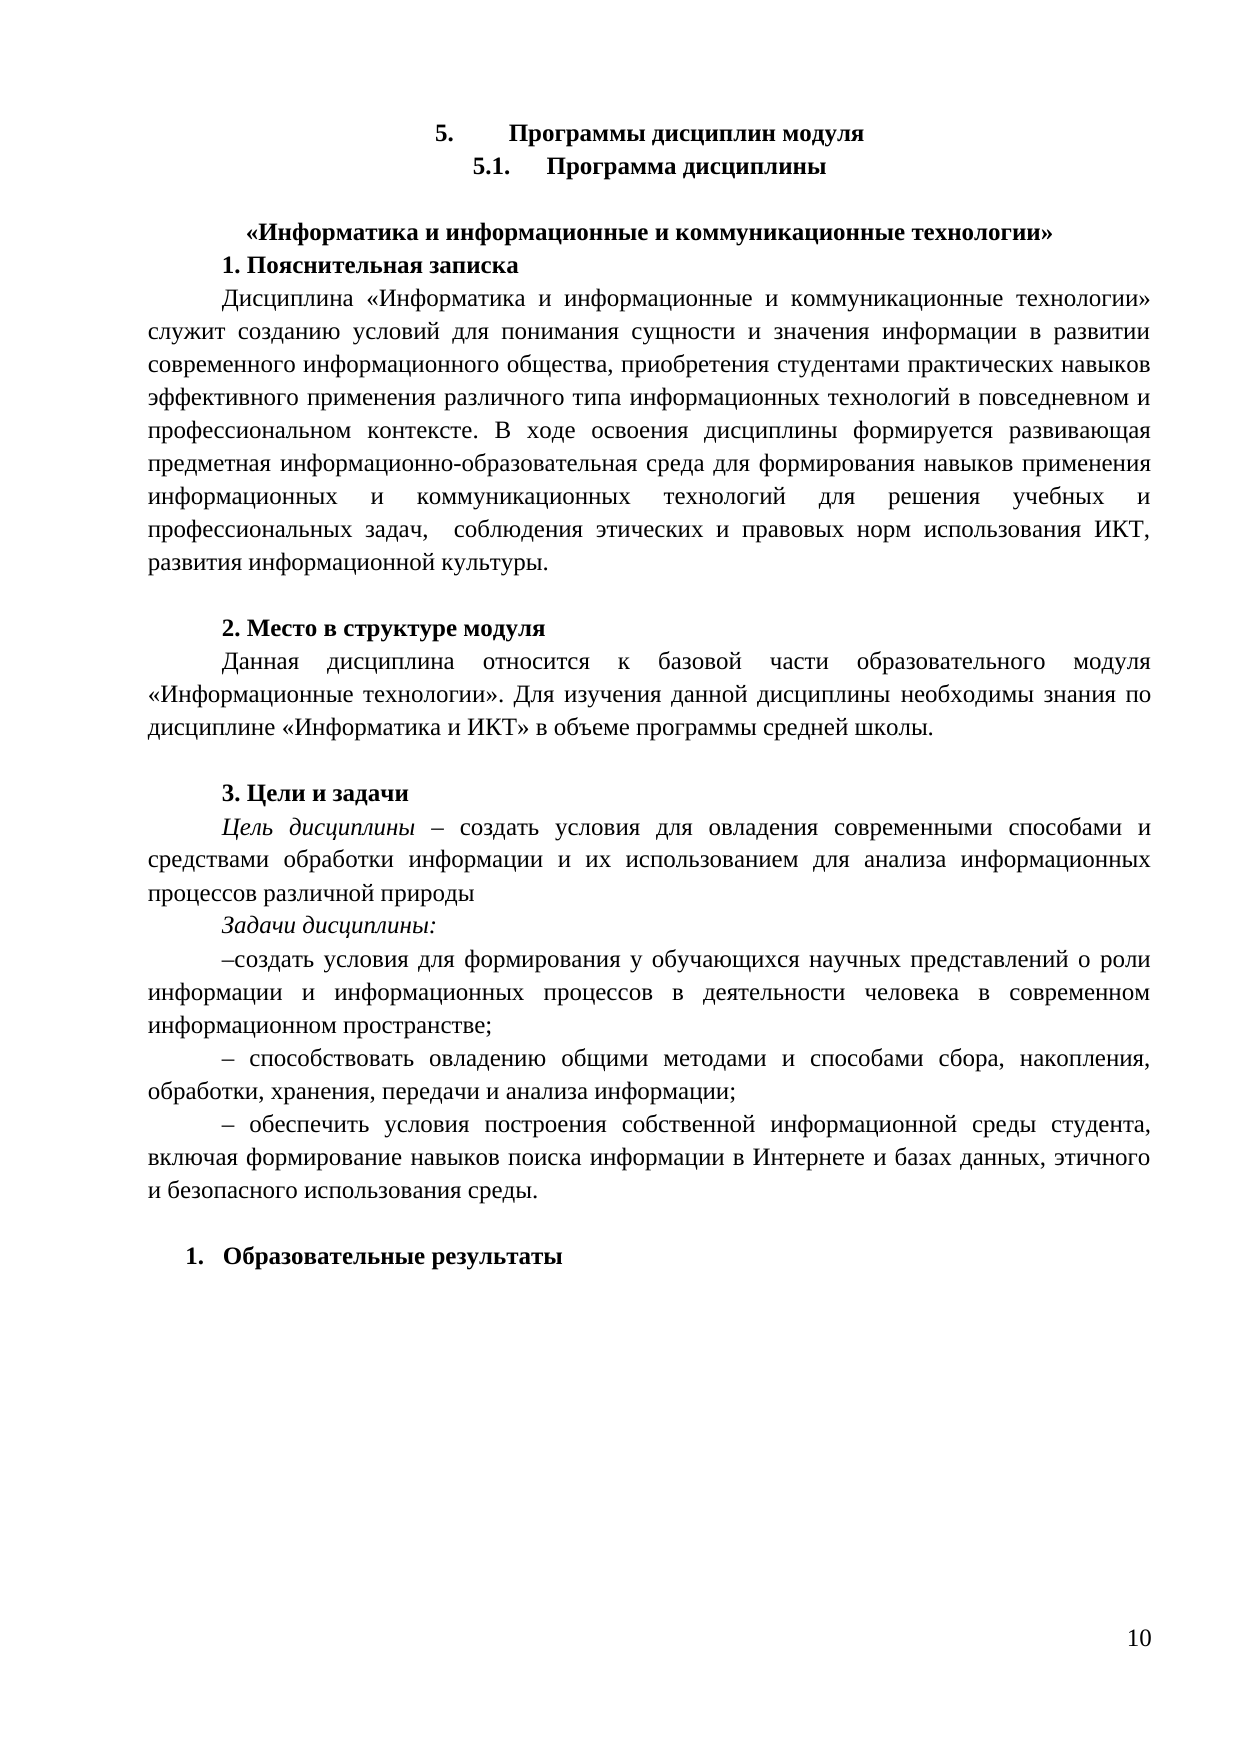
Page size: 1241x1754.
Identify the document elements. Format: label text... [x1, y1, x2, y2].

text Задачи дисциплины: [148, 911, 1152, 939]
text 2. Место в структуре модуля [148, 613, 1152, 642]
text –создать условия для формирования у обучающихся научных представлений о роли информации и информационных процессов в деятельности человека в современном информационном пространстве; [148, 944, 1152, 1038]
subtitle 5. Программы дисциплин модуля [148, 118, 1152, 147]
list Образовательные результаты [185, 1241, 1152, 1269]
text 1. Пояснительная записка [148, 250, 1152, 279]
text Цель дисциплины – создать условия для овладения современными способами и средствами обработки информации и их использованием для анализа информационных процессов различной природы [148, 812, 1152, 906]
text Дисциплина «Информатика и информационные и коммуникационные технологии» служит созданию условий для понимания сущности и значения информации в развитии современного информационного общества, приобретения студентами практических навыков эффективного применения различного типа информационных технологий в повседневном и профессиональном контексте. В ходе освоения дисциплины формируется развивающая предметная информационно-образовательная среда для формирования навыков применения информационных и коммуникационных технологий для решения учебных и профессиональных задач, соблюдения этических и правовых норм использования ИКТ, развития информационной культуры. [148, 283, 1152, 576]
text – способствовать овладению общими методами и способами сбора, накопления, обработки, хранения, передачи и анализа информации; [148, 1043, 1152, 1104]
text Данная дисциплина относится к базовой части образовательного модуля «Информационные технологии». Для изучения данной дисциплины необходимы знания по дисциплине «Информатика и ИКТ» в объеме программы средней школы. [148, 646, 1152, 741]
text 3. Цели и задачи [148, 778, 1152, 807]
subtitle «Информатика и информационные и коммуникационные технологии» [148, 184, 1152, 246]
text – обеспечить условия построения собственной информационной среды студента, включая формирование навыков поиска информации в Интернете и базах данных, этичного и безопасного использования среды. [148, 1109, 1152, 1203]
subtitle 5.1. Программа дисциплины [148, 151, 1152, 180]
